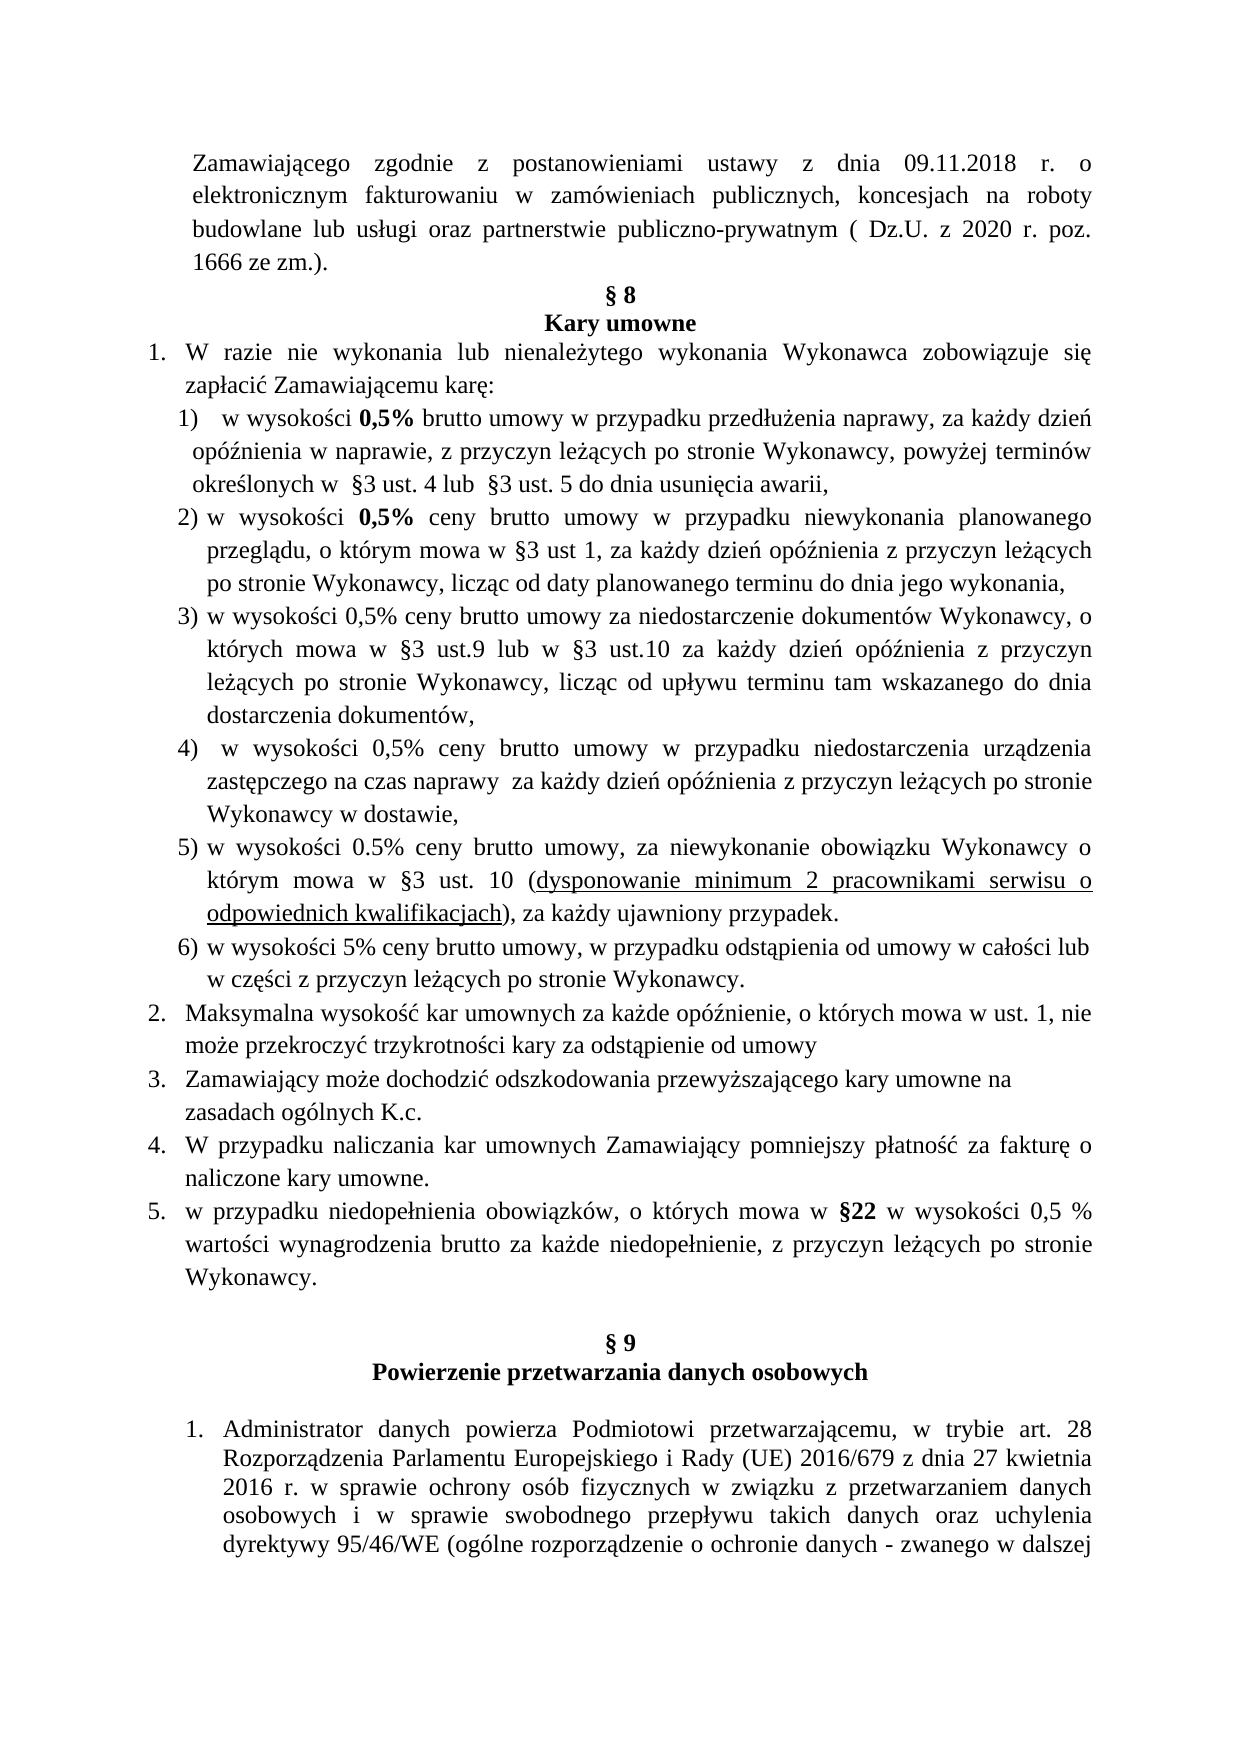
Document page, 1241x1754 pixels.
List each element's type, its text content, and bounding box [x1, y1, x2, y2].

list w przypadku niedopełnienia obowiązków, o których mowa w §22 w wysokości 0,5 % wartości wynagrodzenia brutto za każde niedopełnienie, z przyczyn leżących po stronie Wykonawcy. [147, 1196, 1093, 1291]
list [185, 1414, 1093, 1558]
text § 8 [148, 280, 1093, 308]
text Kary umowne [148, 308, 1093, 337]
list w wysokości 0,5% brutto umowy w przypadku przedłużenia naprawy, za każdy dzień opóźnienia w naprawie, z przyczyn leżących po stronie Wykonawcy, powyżej terminów określonych w §3 ust. 4 lub §3 ust. 5 do dnia usunięcia awarii, [177, 403, 1093, 498]
text § 9 [148, 1328, 1093, 1357]
list w wysokości 0,5% ceny brutto umowy w przypadku niedostarczenia urządzenia zastępczego na czas naprawy za każdy dzień opóźnienia z przyczyn leżących po stronie Wykonawcy w dostawie, [177, 733, 1093, 828]
list w wysokości 0,5% ceny brutto umowy za niedostarczenie dokumentów Wykonawcy, o których mowa w §3 ust.9 lub w §3 ust.10 za każdy dzień opóźnienia z przyczyn leżących po stronie Wykonawcy, licząc od upływu terminu tam wskazanego do dnia dostarczenia dokumentów, [177, 601, 1093, 729]
list w wysokości 0,5% ceny brutto umowy w przypadku niewykonania planowanego przeglądu, o którym mowa w §3 ust 1, za każdy dzień opóźnienia z przyczyn leżących po stronie Wykonawcy, licząc od daty planowanego terminu do dnia jego wykonania, [177, 502, 1093, 597]
list W przypadku naliczania kar umownych Zamawiający pomniejszy płatność za fakturę o naliczone kary umowne. [148, 1130, 1093, 1191]
list Zamawiający może dochodzić odszkodowania przewyższającego kary umowne na zasadach ogólnych K.c. [148, 1064, 1093, 1125]
text Powierzenie przetwarzania danych osobowych [148, 1357, 1093, 1385]
list Maksymalna wysokość kar umownych za każde opóźnienie, o których mowa w ust. 1, nie może przekroczyć trzykrotności kary za odstąpienie od umowy [148, 998, 1093, 1059]
list w wysokości 5% ceny brutto umowy, w przypadku odstąpienia od umowy w całości lub w części z przyczyn leżących po stronie Wykonawcy. [177, 932, 1093, 993]
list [148, 148, 1093, 275]
list w wysokości 0.5% ceny brutto umowy, za niewykonanie obowiązku Wykonawcy o którym mowa w §3 ust. 10 (dysponowanie minimum 2 pracownikami serwisu o odpowiednich kwalifikacjach), za każdy ujawniony przypadek. [177, 832, 1093, 927]
list W razie nie wykonania lub nienależytego wykonania Wykonawca zobowiązuje się zapłacić Zamawiającemu karę: [148, 337, 1093, 399]
